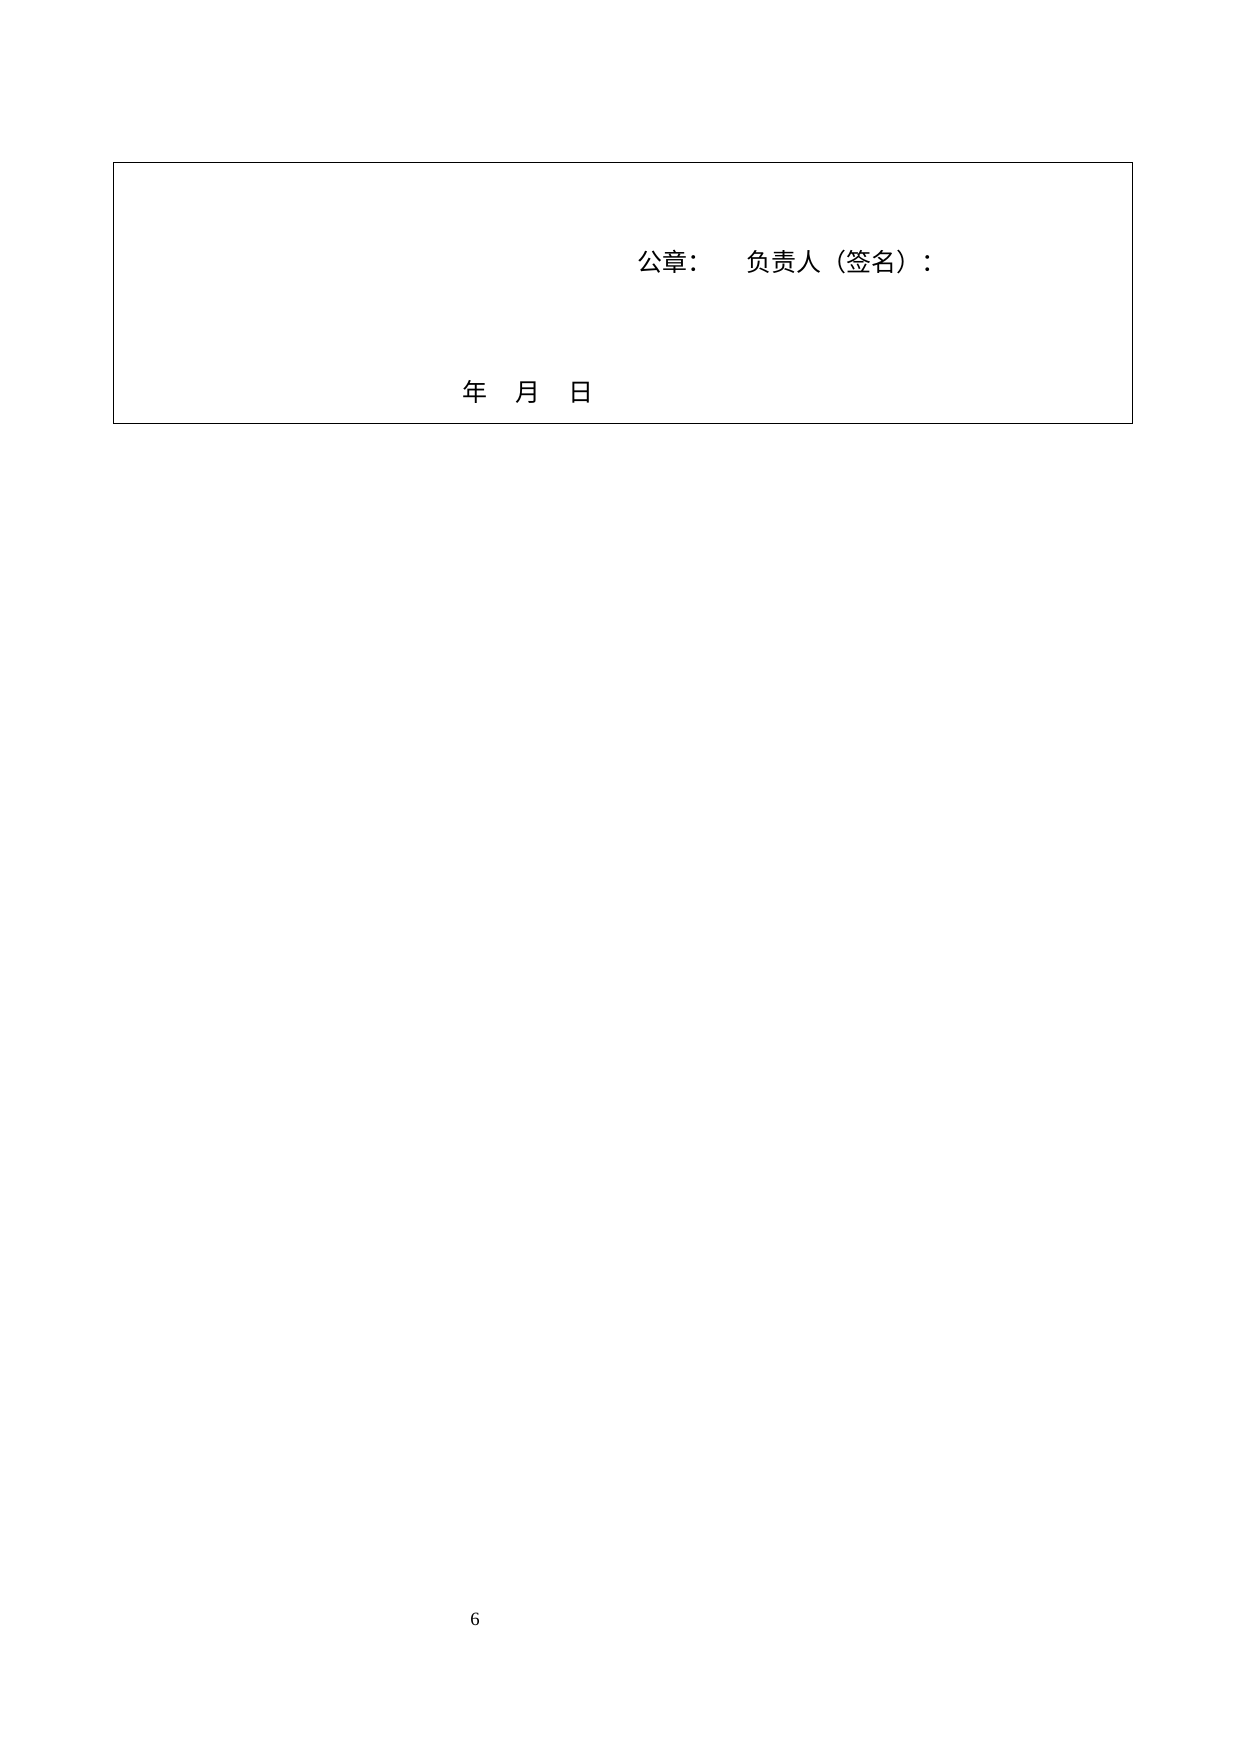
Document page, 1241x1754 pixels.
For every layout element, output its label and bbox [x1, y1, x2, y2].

table_cell [114, 163, 1132, 423]
